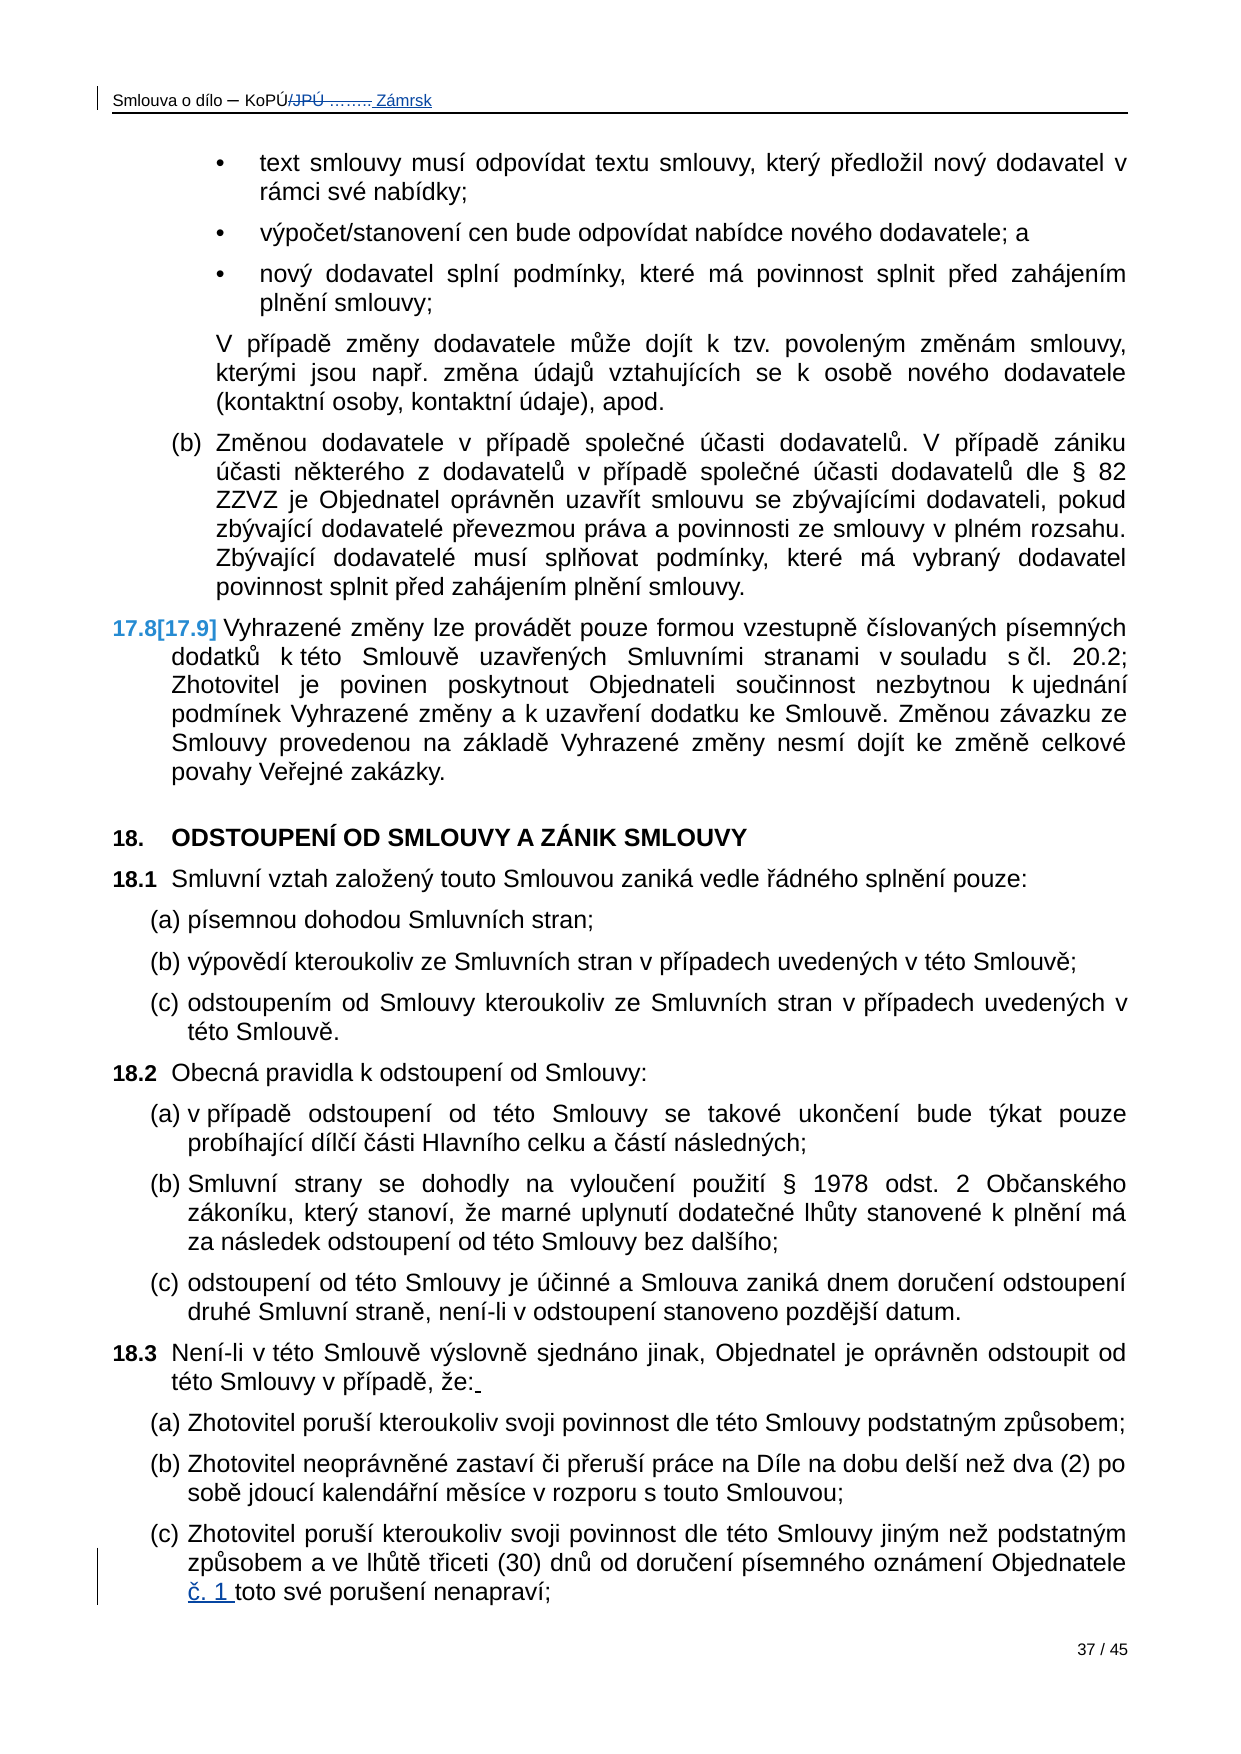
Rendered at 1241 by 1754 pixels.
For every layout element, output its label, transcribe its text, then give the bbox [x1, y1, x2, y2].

list písemnou dohodou Smluvních stran; [150, 905, 1128, 934]
text • výpočet/stanovení cen bude odpovídat nabídce nového dodavatele; a [216, 218, 1128, 246]
list v případě odstoupení od této Smlouvy se takové ukončení bude týkat pouze probíhající dílčí části Hlavního celku a částí následných; [150, 1099, 1128, 1156]
text • nový dodavatel splní podmínky, které má povinnost splnit před zahájením plnění smlouvy; [216, 259, 1128, 316]
list Zhotovitel poruší kteroukoliv svoji povinnost dle této Smlouvy jiným než podstatným způsobem a ve lhůtě třiceti (30) dnů od doručení písemného oznámení Objednatele toto své porušení nenapraví; [150, 1519, 1128, 1605]
text Vyhrazené změny lze provádět pouze formou vzestupně číslovaných písemných dodatků k této Smlouvě uzavřených Smluvními stranami v souladu s čl. 20.2; Zhotovitel je povinen poskytnout Objednateli součinnost nezbytnou k ujednání podmínek Vyhrazené změny a k uzavření dodatku ke Smlouvě. Změnou závazku ze Smlouvy provedenou na základě Vyhrazené změny nesmí dojít ke změně celkové povahy Veřejné zakázky. [112, 613, 1128, 785]
text Není-li v této Smlouvě výslovně sjednáno jinak, Objednatel je oprávněn odstoupit od této Smlouvy v případě, že: [112, 1338, 1128, 1395]
list výpovědí kteroukoliv ze Smluvních stran v případech uvedených v této Smlouvě; [150, 946, 1128, 975]
list odstoupení od této Smlouvy je účinné a Smlouva zaniká dnem doručení odstoupení druhé Smluvní straně, není-li v odstoupení stanoveno pozdější datum. [150, 1268, 1128, 1325]
list Zhotovitel neoprávněné zastaví či přeruší práce na Díle na dobu delší než dva (2) po sobě jdoucí kalendářní měsíce v rozporu s touto Smlouvou; [150, 1449, 1128, 1506]
text • text smlouvy musí odpovídat textu smlouvy, který předložil nový dodavatel v rámci své nabídky; [216, 148, 1128, 205]
list Změnou dodavatele v případě společné účasti dodavatelů. V případě zániku účasti některého z dodavatelů v případě společné účasti dodavatelů dle § 82 ZZVZ je Objednatel oprávněn uzavřít smlouvu se zbývajícími dodavateli, pokud zbývající dodavatelé převezmou práva a povinnosti ze smlouvy v plném rozsahu. Zbývající dodavatelé musí splňovat podmínky, které má vybraný dodavatel povinnost splnit před zahájením plnění smlouvy. [171, 428, 1128, 600]
text Smluvní vztah založený touto Smlouvou zaniká vedle řádného splnění pouze: [112, 864, 1128, 893]
text ODSTOUPENÍ OD SMLOUVY a zánik smlouvy [112, 823, 1128, 851]
text V případě změny dodavatele může dojít k tzv. povoleným změnám smlouvy, kterými jsou např. změna údajů vztahujících se k osobě nového dodavatele (kontaktní osoby, kontaktní údaje), apod. [216, 329, 1128, 415]
text Obecná pravidla k odstoupení od Smlouvy: [112, 1058, 1128, 1086]
list Zhotovitel poruší kteroukoliv svoji povinnost dle této Smlouvy podstatným způsobem; [150, 1408, 1128, 1436]
list odstoupením od Smlouvy kteroukoliv ze Smluvních stran v případech uvedených v této Smlouvě. [150, 988, 1128, 1045]
list Smluvní strany se dohodly na vyloučení použití § 1978 odst. 2 Občanského zákoníku, který stanoví, že marné uplynutí dodatečné lhůty stanovené k plnění má za následek odstoupení od této Smlouvy bez dalšího; [150, 1169, 1128, 1255]
